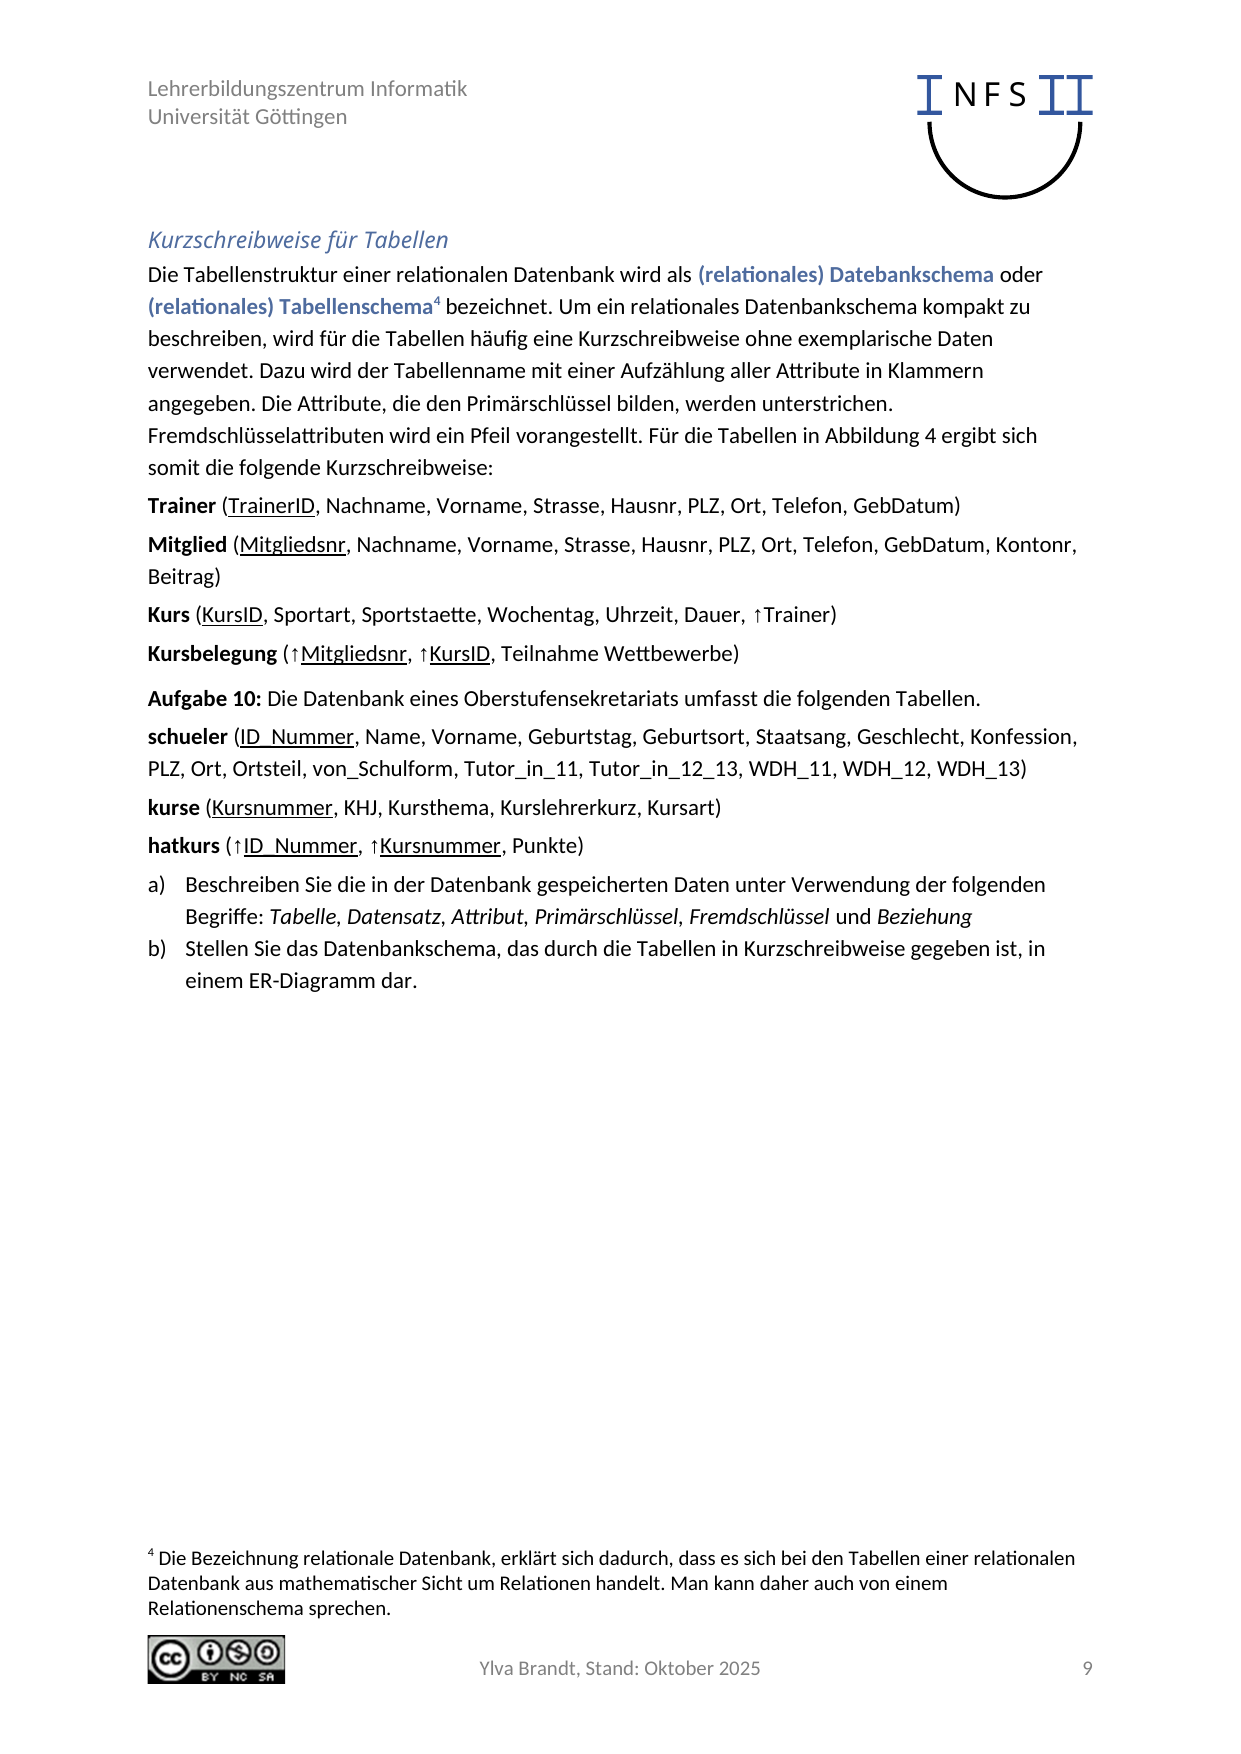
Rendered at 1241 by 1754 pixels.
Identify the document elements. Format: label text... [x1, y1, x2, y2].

text kurse (Kursnummer, KHJ, Kursthema, Kurslehrerkurz, Kursart) [148, 793, 1093, 821]
text Trainer (TrainerID, Nachname, Vorname, Strasse, Hausnr, PLZ, Ort, Telefon, GebDatum) [148, 492, 1093, 519]
text hatkurs (↑ID_Nummer, ↑Kursnummer, Punkte) [148, 831, 1093, 859]
list Beschreiben Sie die in der Datenbank gespeicherten Daten unter Verwendung der folgenden Begriffe: Tabelle, Datensatz, Attribut, Primärschlüssel, Fremdschlüssel und Beziehung [148, 870, 1093, 930]
picture [147, 1635, 286, 1684]
list Stellen Sie das Datenbankschema, das durch die Tabellen in Kurzschreibweise gegeben ist, in einem ER-Diagramm dar. [148, 934, 1093, 994]
text schueler (ID_Nummer, Name, Vorname, Geburtstag, Geburtsort, Staatsang, Geschlecht, Konfession, PLZ, Ort, Ortsteil, von_Schulform, Tutor_in_11, Tutor_in_12_13, WDH_11, WDH_12, WDH_13) [148, 722, 1093, 782]
text Aufgabe 10: Die Datenbank eines Oberstufensekretariats umfasst die folgenden Tabellen. [148, 684, 1093, 712]
text Kursbelegung (↑Mitgliedsnr, ↑KursID, Teilnahme Wettbewerbe) [148, 639, 1093, 667]
subtitle Kurzschreibweise für Tabellen [148, 224, 1093, 255]
text Die Tabellenstruktur einer relationalen Datenbank wird als (relationales) Datebankschema oder (relationales) Tabellenschema bezeichnet. Um ein relationales Datenbankschema kompakt zu beschreiben, wird für die Tabellen häufig eine Kurzschreibweise ohne exemplarische Daten verwendet. Dazu wird der Tabellenname mit einer Aufzählung aller Attribute in Klammern angegeben. Die Attribute, die den Primärschlüssel bilden, werden unterstrichen. Fremdschlüsselattributen wird ein Pfeil vorangestellt. Für die Tabellen in Abbildung 4 ergibt sich somit die folgende Kurzschreibweise: [148, 260, 1093, 481]
text Mitglied (Mitgliedsnr, Nachname, Vorname, Strasse, Hausnr, PLZ, Ort, Telefon, GebDatum, Kontonr, Beitrag) [148, 530, 1093, 590]
text Kurs (KursID, Sportart, Sportstaette, Wochentag, Uhrzeit, Dauer, ↑Trainer) [148, 601, 1093, 629]
